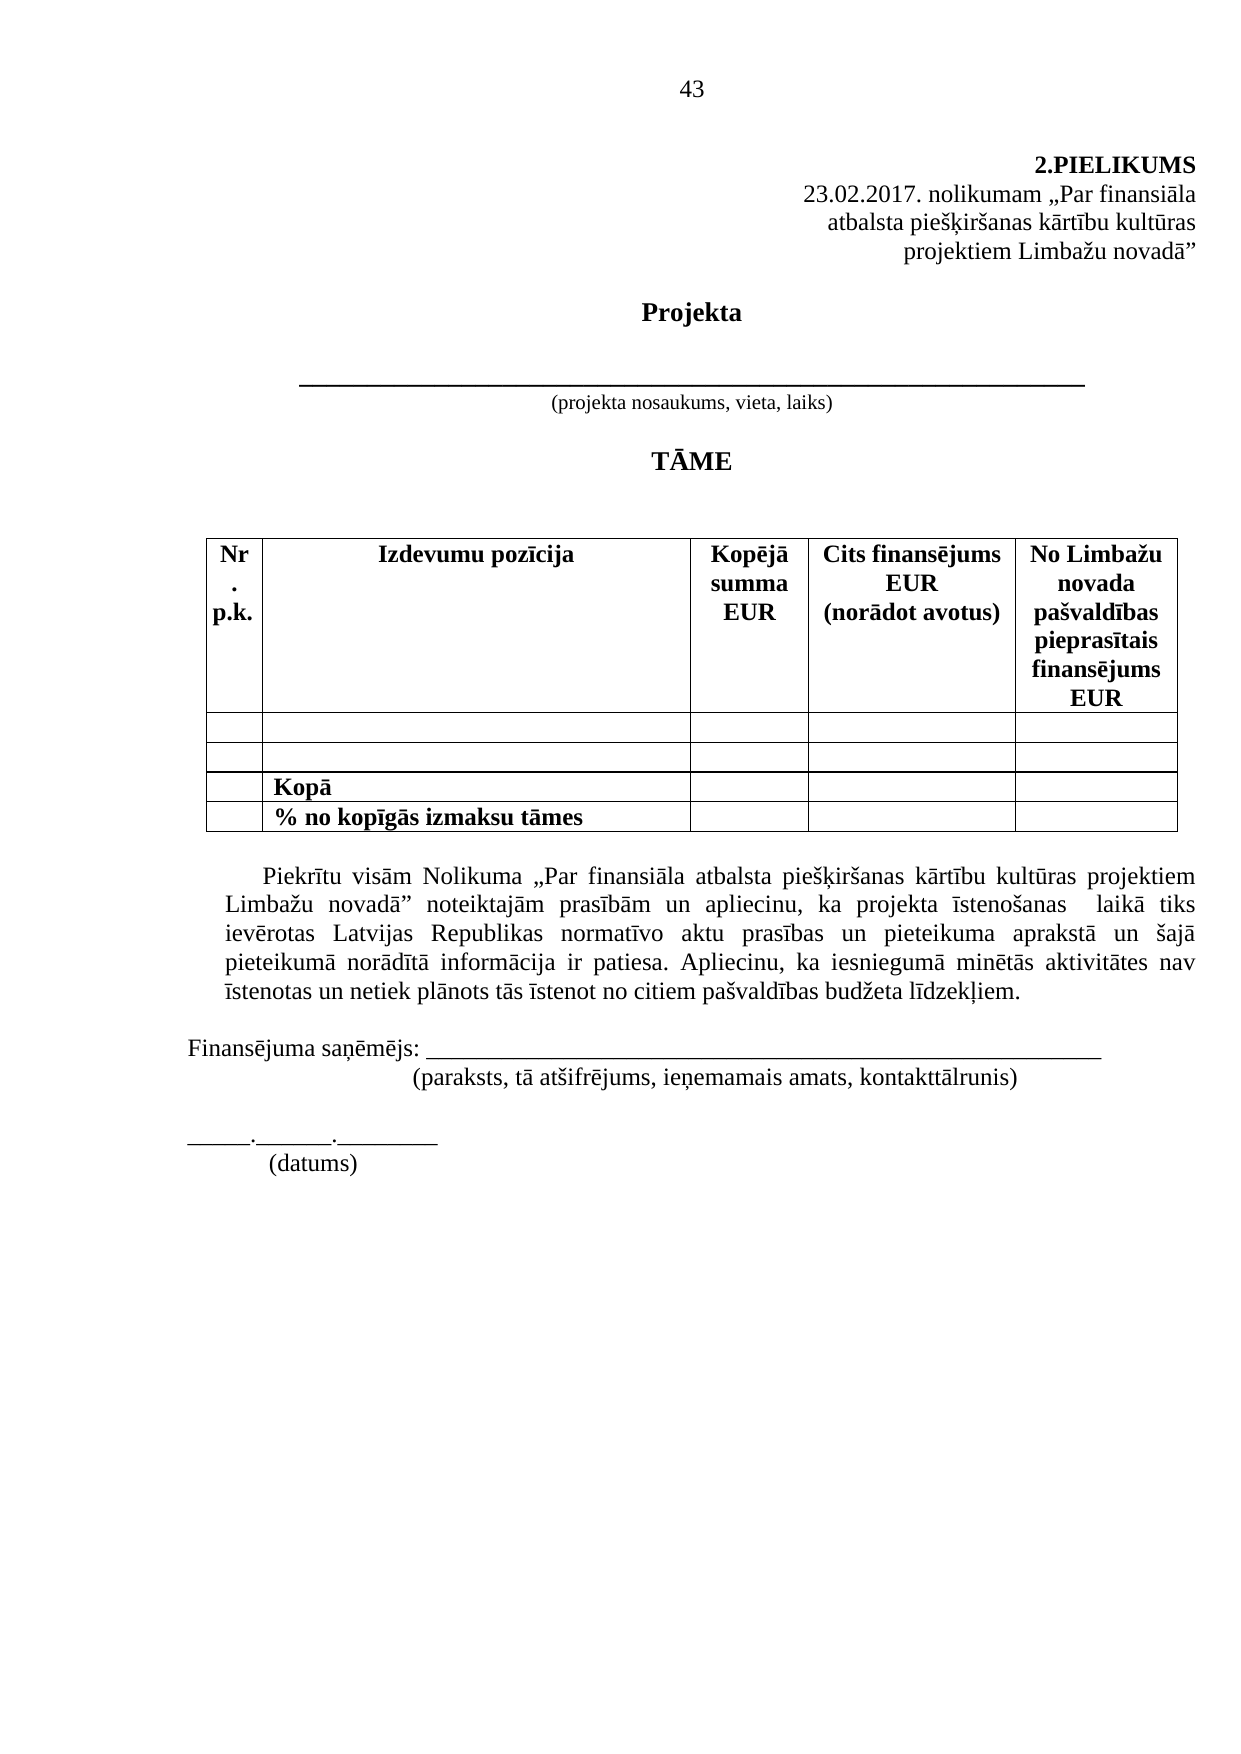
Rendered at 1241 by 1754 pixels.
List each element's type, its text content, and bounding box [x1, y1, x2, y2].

table_header Nr. p.k. [207, 539, 262, 712]
table_header Kopējā summa EUR [691, 539, 808, 712]
table_cell [207, 802, 262, 831]
table_cell [207, 743, 262, 771]
table_header Projekta __________________________________________________________ [245, 296, 1138, 389]
text 2.PIELIKUMS [793, 150, 1196, 179]
table_cell [263, 743, 690, 771]
table_cell [809, 802, 1015, 831]
table_cell [207, 713, 262, 742]
text Piekrītu visām Nolikuma „Par finansiāla atbalsta piešķiršanas kārtību kultūras projektiem Limbažu novadā” noteiktajām prasībām un apliecinu, ka projekta īstenošanas laikā tiks ievērotas Latvijas Republikas normatīvo aktu prasības un pieteikuma aprakstā un šajā pieteikumā norādītā informācija ir patiesa. Apliecinu, ka iesniegumā minētās aktivitātes nav īstenotas un netiek plānots tās īstenot no citiem pašvaldības budžeta līdzekļiem. [225, 861, 1196, 1004]
table_cell [809, 773, 1015, 801]
table_cell % no kopīgās izmaksu tāmes [263, 802, 690, 831]
text (datums) [187, 1148, 1196, 1177]
table_header Izdevumu pozīcija [263, 539, 690, 712]
text _____.______.________ [187, 1119, 1196, 1148]
table_cell [263, 713, 690, 742]
table_cell [809, 713, 1015, 742]
table_cell [691, 802, 808, 831]
table_cell TĀME [245, 414, 1138, 476]
table_cell (projekta nosaukums, vieta, laiks) [245, 390, 1138, 414]
table_header No Limbažu novada pašvaldības pieprasītais finansējums EUR [1016, 539, 1177, 712]
table_header Cits finansējums EUR (norādot avotus) [809, 539, 1015, 712]
table_cell [207, 773, 262, 801]
table_cell [809, 743, 1015, 771]
text (paraksts, tā atšifrējums, ieņemamais amats, kontakttālrunis) [337, 1062, 1196, 1091]
text Finansējuma saņēmējs: ______________________________________________________ [187, 1033, 1196, 1062]
table_cell [1016, 802, 1177, 831]
table_cell [1016, 773, 1177, 801]
table_cell [691, 713, 808, 742]
text 23.02.2017. nolikumam „Par finansiāla atbalsta piešķiršanas kārtību kultūras projektiem Limbažu novadā” [793, 179, 1196, 265]
table_cell [1016, 743, 1177, 771]
table_cell [691, 743, 808, 771]
table_cell [691, 773, 808, 801]
table_cell Kopā [263, 773, 690, 801]
table_cell [1016, 713, 1177, 742]
